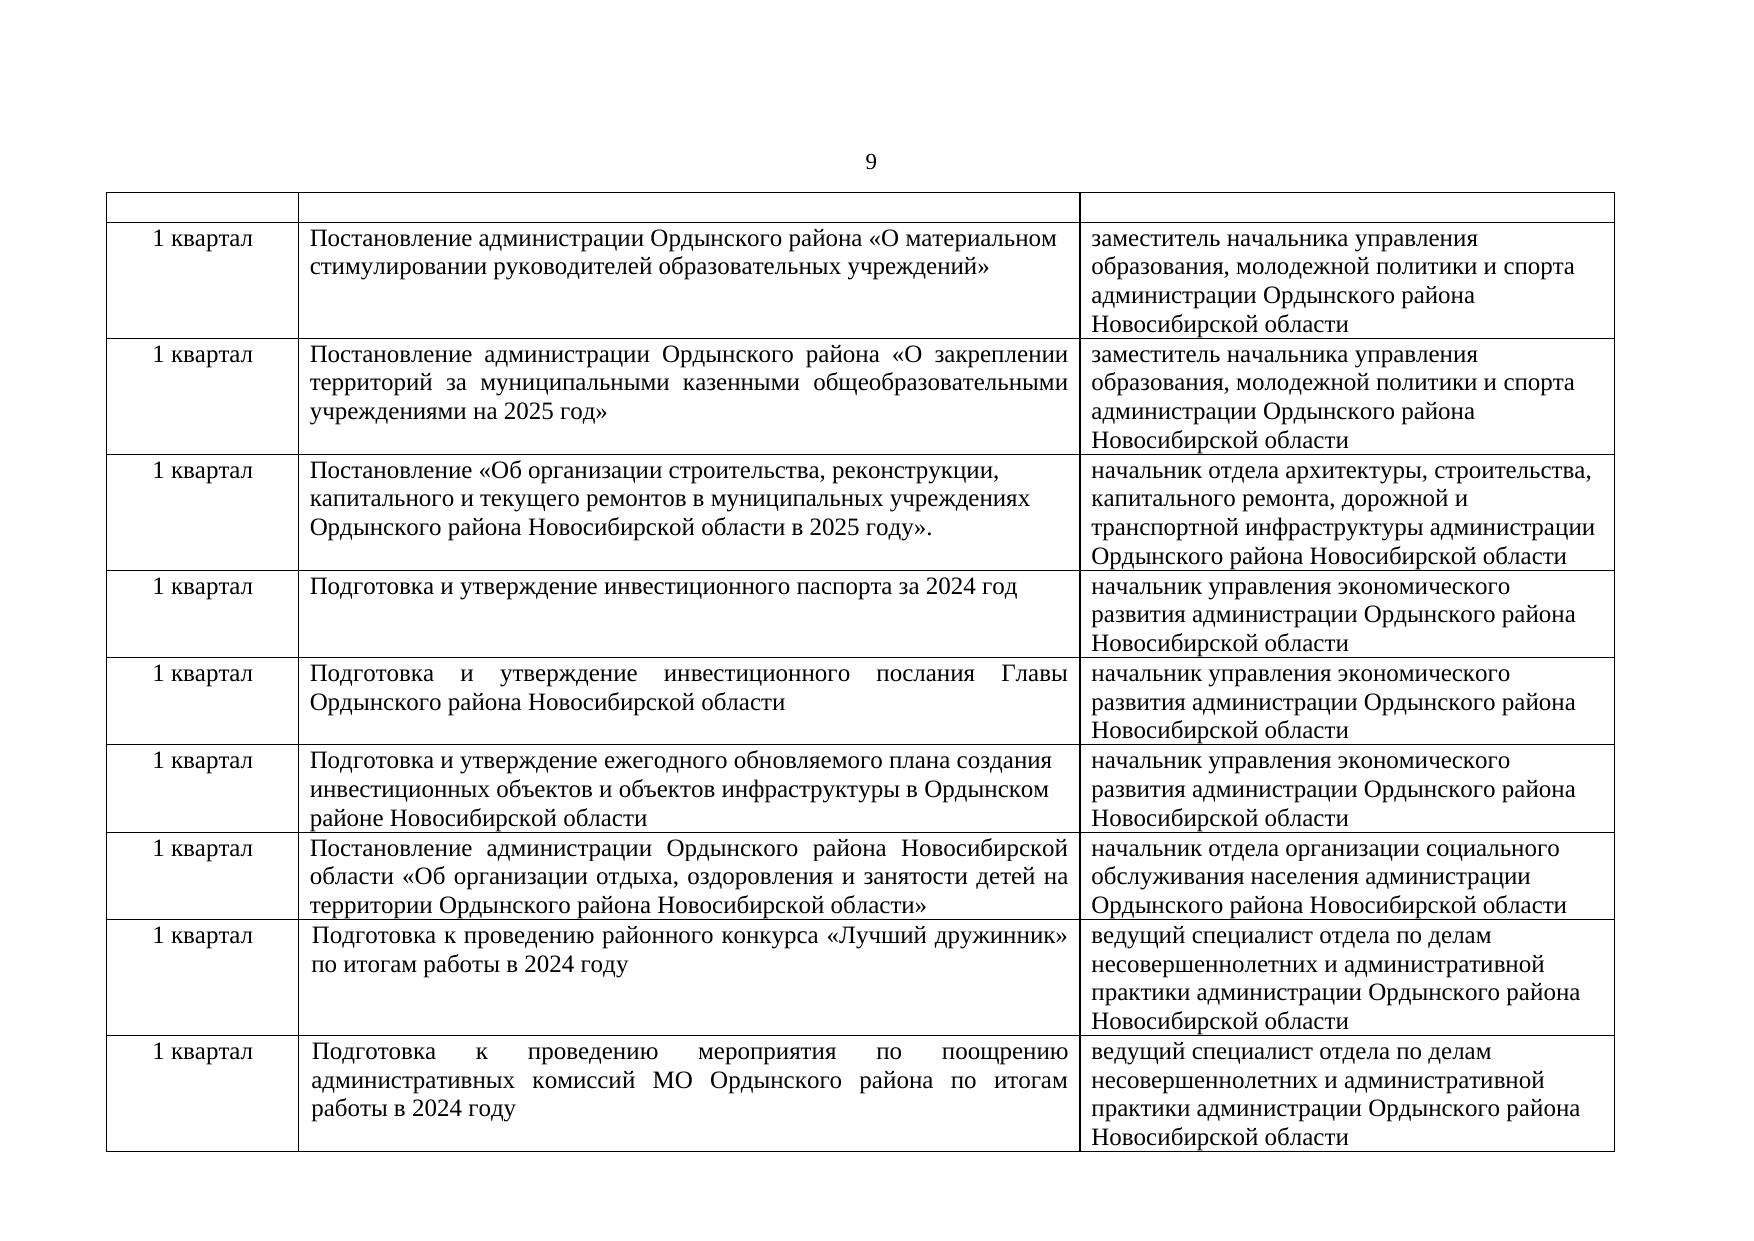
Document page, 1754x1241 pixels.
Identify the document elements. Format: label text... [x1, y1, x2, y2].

table_cell начальник управления экономического развития администрации Ордынского района Новосибирской области [1081, 745, 1614, 832]
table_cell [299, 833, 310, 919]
table_cell [1081, 193, 1614, 222]
table_cell Подготовка к проведению районного конкурса «Лучший дружинник» по итогам работы в 2024 году [299, 920, 1079, 1035]
table_cell 1 квартал [107, 339, 298, 454]
table_cell Подготовка к проведению мероприятия по поощрению административных комиссий МО Ордынского района по итогам работы в 2024 году [299, 1036, 1079, 1151]
table_cell Постановление администрации Ордынского района «О материальном стимулировании руководителей образовательных учреждений» [299, 223, 1079, 338]
table_cell начальник управления экономического развития администрации Ордынского района Новосибирской области [1081, 571, 1614, 657]
table_cell Постановление «Об организации строительства, реконструкции, капитального и текущего ремонтов в муниципальных учреждениях Ордынского района Новосибирской области в 2025 году». [299, 455, 1079, 570]
table_cell заместитель начальника управления образования, молодежной политики и спорта администрации Ордынского района Новосибирской области [1081, 339, 1614, 454]
table_cell начальник отдела архитектуры, строительства, капитального ремонта, дорожной и транспортной инфраструктуры администрации Ордынского района Новосибирской области [1081, 455, 1614, 570]
table_cell начальник управления экономического развития администрации Ордынского района Новосибирской области [1081, 658, 1614, 744]
table_cell Постановление администрации Ордынского района Новосибирской области «Об организации отдыха, оздоровления и занятости детей на территории Ордынского района Новосибирской области» [927, 833, 1079, 919]
table_cell Подготовка и утверждение инвестиционного послания Главы Ордынского района Новосибирской области [299, 658, 1079, 744]
table_cell 1 квартал [107, 745, 298, 832]
table_cell 1 квартал [107, 223, 298, 338]
table_cell начальник отдела организации социального обслуживания населения администрации Ордынского района Новосибирской области [1531, 833, 1614, 919]
table_cell [107, 193, 298, 222]
table_cell ведущий специалист отдела по делам несовершеннолетних и административной практики администрации Ордынского района Новосибирской области [1081, 920, 1614, 1035]
table_cell 1 квартал [107, 920, 298, 1035]
table_cell Подготовка и утверждение инвестиционного паспорта за 2024 год [299, 571, 1079, 657]
table_cell 1 квартал [107, 833, 298, 919]
table_cell 1 квартал [107, 455, 298, 570]
table_cell 1 квартал [107, 571, 298, 657]
table_cell заместитель начальника управления образования, молодежной политики и спорта администрации Ордынского района Новосибирской области [1081, 223, 1614, 338]
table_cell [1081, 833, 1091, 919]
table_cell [299, 193, 1079, 222]
table_cell 1 квартал [107, 658, 298, 744]
table_cell ведущий специалист отдела по делам несовершеннолетних и административной практики администрации Ордынского района Новосибирской области [1081, 1036, 1614, 1151]
table_cell 1 квартал [107, 1036, 298, 1151]
table_cell Постановление администрации Ордынского района «О закреплении территорий за муниципальными казенными общеобразовательными учреждениями на 2025 год» [299, 339, 1079, 454]
table_cell Подготовка и утверждение ежегодного обновляемого плана создания инвестиционных объектов и объектов инфраструктуры в Ордынском районе Новосибирской области [299, 745, 1079, 832]
